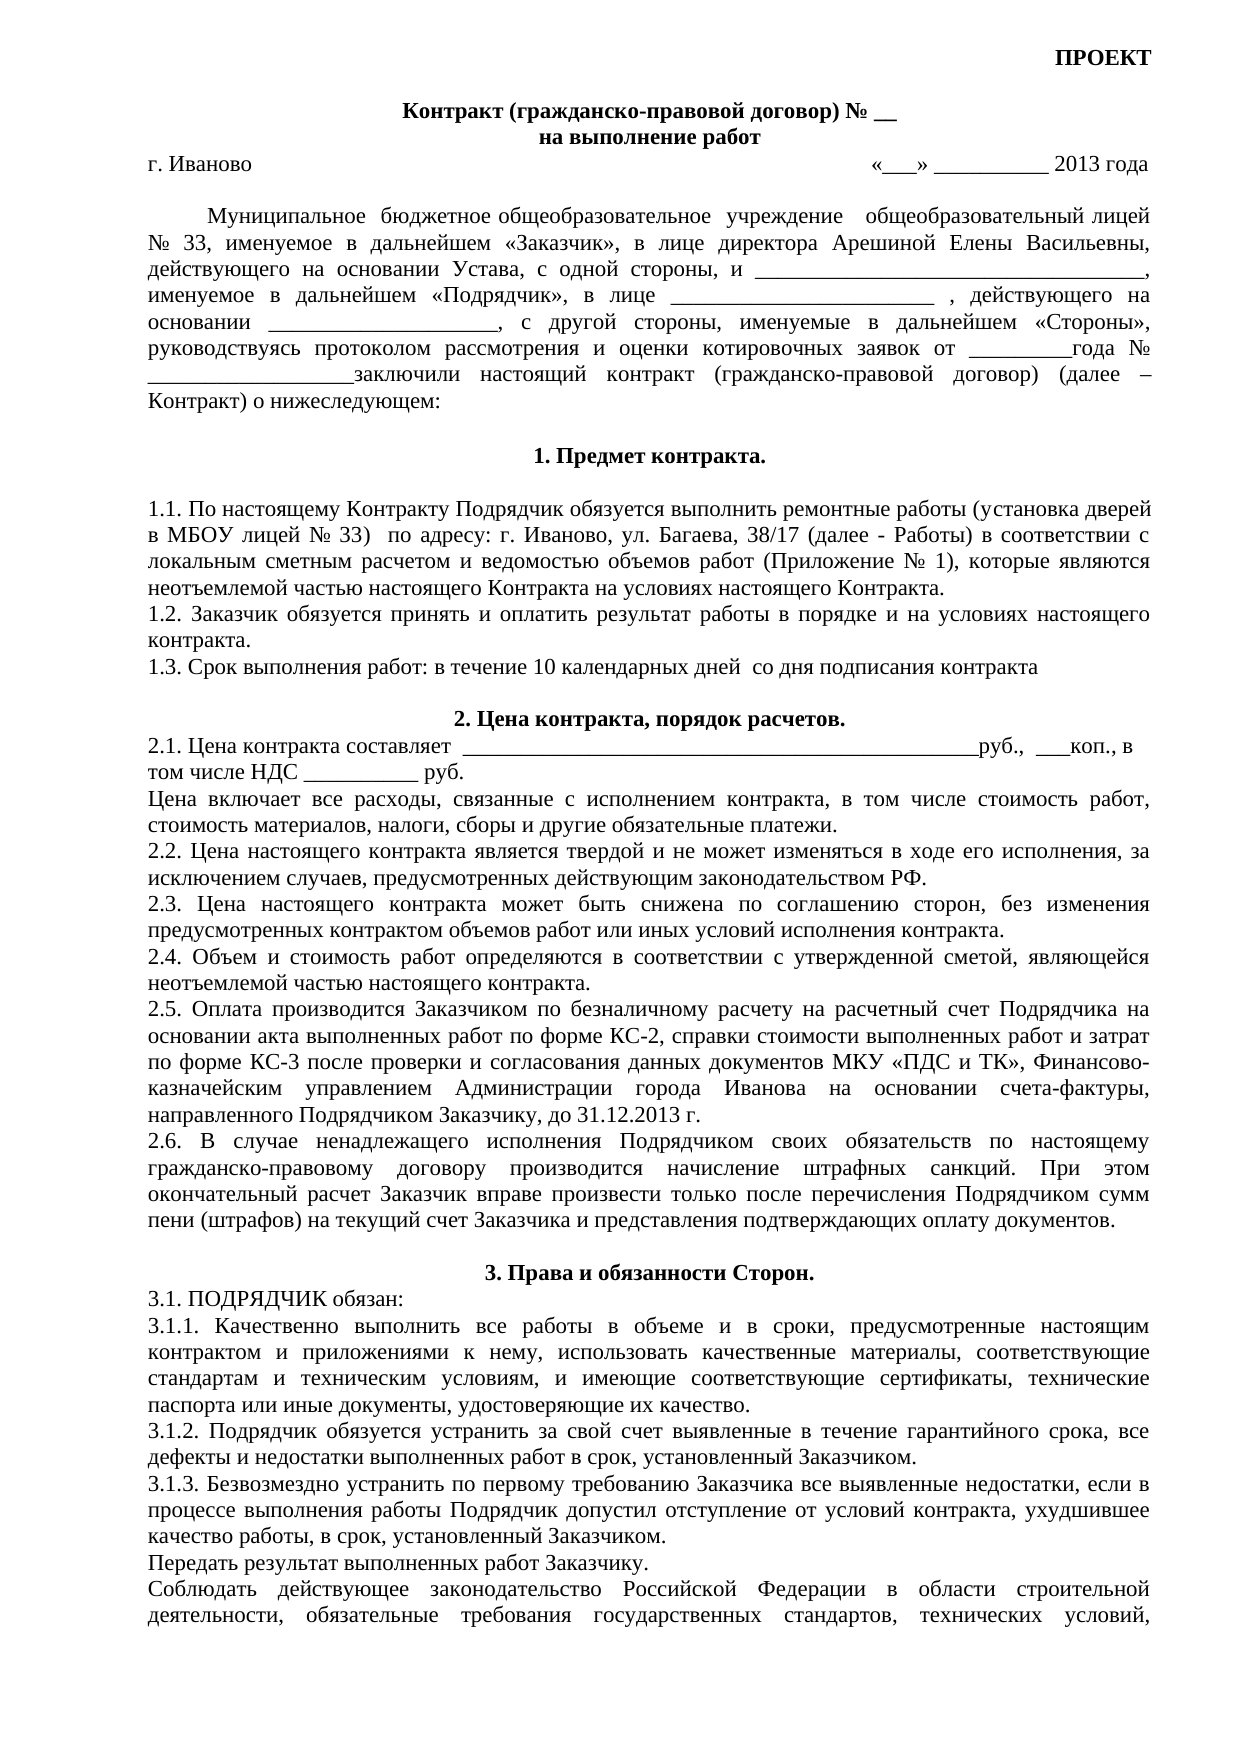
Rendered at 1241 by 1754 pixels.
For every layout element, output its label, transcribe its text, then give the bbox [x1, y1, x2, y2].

text 1. Предмет контракта. [148, 442, 1152, 468]
text 2.1. Цена контракта составляет _____________________________________________руб., ___коп., в том числе НДС __________ руб. [148, 732, 1152, 784]
text на выполнение работ [148, 123, 1152, 150]
text Контракт (гражданско-правовой договор) № __ [148, 97, 1152, 123]
text 1.3. Срок выполнения работ: в течение 10 календарных дней со дня подписания контракта [148, 653, 1152, 679]
text 2.5. Оплата производится Заказчиком по безналичному расчету на расчетный счет Подрядчика на основании акта выполненных работ по форме КС-2, справки стоимости выполненных работ и затрат по форме КС-3 после проверки и согласования данных документов МКУ «ПДС и ТК», Финансово-казначейским управлением Администрации города Иванова на основании счета-фактуры, направленного Подрядчиком Заказчику, до 31.12.2013 г. [148, 995, 1152, 1127]
text 3.1.1. Качественно выполнить все работы в объеме и в сроки, предусмотренные настоящим контрактом и приложениями к нему, использовать качественные материалы, соответствующие стандартам и техническим условиям, и имеющие соответствующие сертификаты, технические паспорта или иные документы, удостоверяющие их качество. [148, 1312, 1152, 1417]
text г. Иваново «___» __________ 2013 года [148, 150, 1152, 176]
text Муниципальное бюджетное общеобразовательное учреждение общеобразовательный лицей № 33, именуемое в дальнейшем «Заказчик», в лице директора Арешиной Елены Васильевны, действующего на основании Устава, с одной стороны, и __________________________________, именуемое в дальнейшем «Подрядчик», в лице _______________________ , действующего на основании ____________________, с другой стороны, именуемые в дальнейшем «Стороны», руководствуясь протоколом рассмотрения и оценки котировочных заявок от _________года № __________________заключили настоящий контракт (гражданско-правовой договор) (далее – Контракт) о нижеследующем: [148, 202, 1152, 413]
text 2.4. Объем и стоимость работ определяются в соответствии с утвержденной сметой, являющейся неотъемлемой частью настоящего контракта. [148, 943, 1152, 995]
text 3.1.3. Безвозмездно устранить по первому требованию Заказчика все выявленные недостатки, если в процессе выполнения работы Подрядчик допустил отступление от условий контракта, ухудшившее качество работы, в срок, установленный Заказчиком. [148, 1470, 1152, 1549]
text ПРОЕКТ [148, 44, 1152, 71]
text Цена включает все расходы, связанные с исполнением контракта, в том числе стоимость работ, стоимость материалов, налоги, сборы и другие обязательные платежи. [148, 784, 1152, 837]
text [148, 1575, 1152, 1628]
text 2. Цена контракта, порядок расчетов. [148, 706, 1152, 732]
text 2.6. В случае ненадлежащего исполнения Подрядчиком своих обязательств по настоящему гражданско-правовому договору производится начисление штрафных санкций. При этом окончательный расчет Заказчик вправе произвести только после перечисления Подрядчиком сумм пени (штрафов) на текущий счет Заказчика и представления подтверждающих оплату документов. [148, 1127, 1152, 1233]
text Передать результат выполненных работ Заказчику. [148, 1549, 1152, 1575]
text 2.3. Цена настоящего контракта может быть снижена по соглашению сторон, без изменения предусмотренных контрактом объемов работ или иных условий исполнения контракта. [148, 890, 1152, 943]
text 3. Права и обязанности Сторон. [148, 1259, 1152, 1285]
text 2.2. Цена настоящего контракта является твердой и не может изменяться в ходе его исполнения, за исключением случаев, предусмотренных действующим законодательством РФ. [148, 837, 1152, 890]
text 3.1.2. Подрядчик обязуется устранить за свой счет выявленные в течение гарантийного срока, все дефекты и недостатки выполненных работ в срок, установленный Заказчиком. [148, 1417, 1152, 1470]
text 1.2. Заказчик обязуется принять и оплатить результат работы в порядке и на условиях настоящего контракта. [148, 600, 1152, 653]
text 3.1. ПОДРЯДЧИК обязан: [148, 1285, 1152, 1312]
text 1.1. По настоящему Контракту Подрядчик обязуется выполнить ремонтные работы (установка дверей в МБОУ лицей № 33) по адресу: г. Иваново, ул. Багаева, 38/17 (далее - Работы) в соответствии с локальным сметным расчетом и ведомостью объемов работ (Приложение № 1), которые являются неотъемлемой частью настоящего Контракта на условиях настоящего Контракта. [148, 495, 1152, 600]
